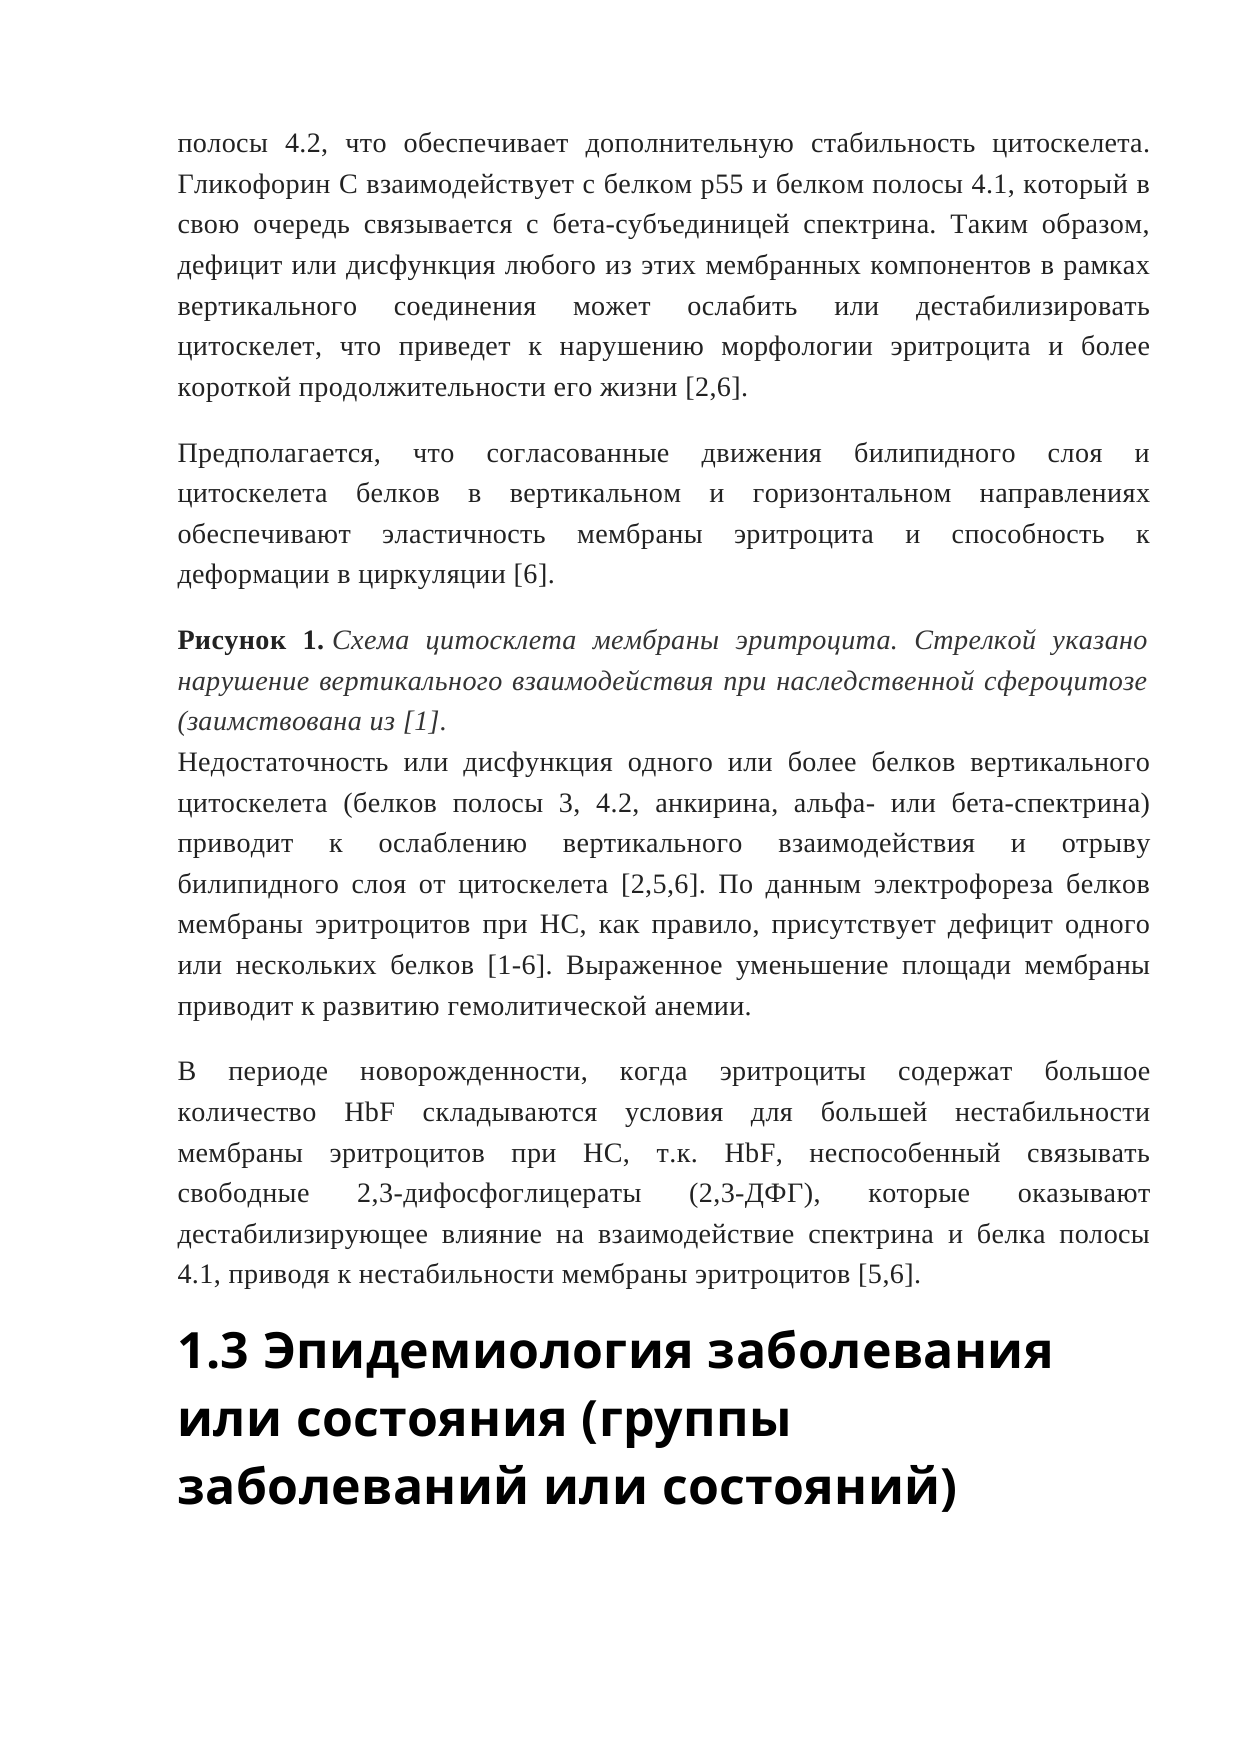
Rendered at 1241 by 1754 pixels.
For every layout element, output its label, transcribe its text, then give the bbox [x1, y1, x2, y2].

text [177, 118, 1152, 402]
text Недостаточность или дисфункция одного или более белков вертикального цитоскелета (белков полосы 3, 4.2, анкирина, альфа- или бета-спектрина) приводит к ослаблению вертикального взаимодействия и отрыву билипидного слоя от цитоскелета [2,5,6]. По данным электрофореза белков мембраны эритроцитов при НС, как правило, присутствует дефицит одного или нескольких белков [1-6]. Выраженное уменьшение площади мембраны приводит к развитию гемолитической анемии. [177, 737, 1152, 1021]
text Рисунок 1. Схема цитосклета мембраны эритроцита. Стрелкой указано нарушение вертикального взаимодействия при наследственной сфероцитозе (заимствована из [1]. [177, 615, 1152, 737]
text В периоде новорожденности, когда эритроциты содержат большое количество HbF складываются условия для большей нестабильности мембраны эритроцитов при НС, т.к. HbF, неспособенный связывать свободные 2,3-дифосфоглицераты (2,3-ДФГ), которые оказывают дестабилизирующее влияние на взаимодействие спектрина и белка полосы 4.1, приводя к нестабильности мембраны эритроцитов [5,6]. [177, 1046, 1152, 1290]
text 1.3 Эпидемиология заболевания или состояния (группы заболеваний или состояний) [177, 1315, 1152, 1519]
text Предполагается, что согласованные движения билипидного слоя и цитоскелета белков в вертикальном и горизонтальном направлениях обеспечивают эластичность мембраны эритроцита и способность к деформации в циркуляции [6]. [177, 427, 1152, 590]
